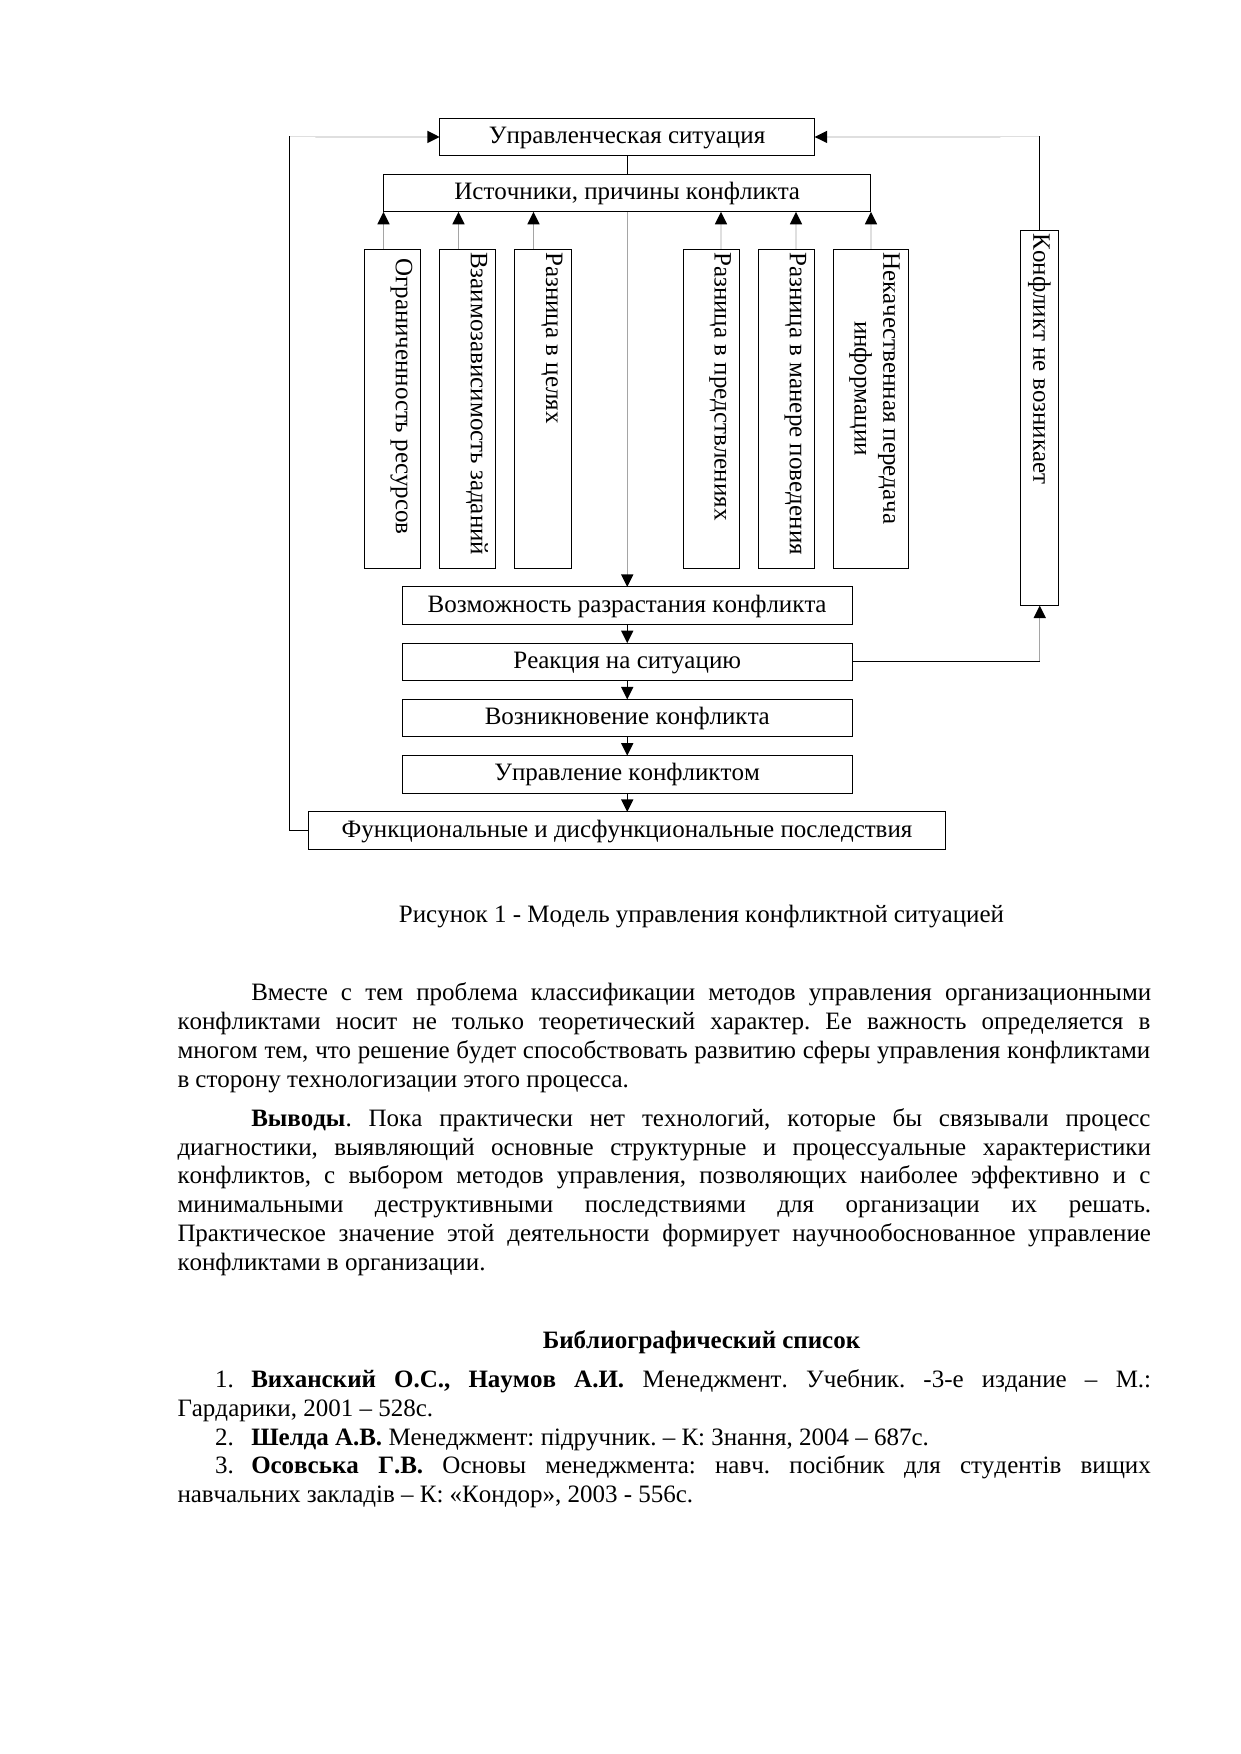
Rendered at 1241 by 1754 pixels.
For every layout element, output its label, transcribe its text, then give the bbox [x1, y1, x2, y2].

list Виханский О.С., Наумов А.И. Менеджмент. Учебник. -3-е издание – М.: Гардарики, 2001 – 528с. [177, 1364, 1152, 1422]
text Рисунок 1 - Модель управления конфликтной ситуацией [177, 899, 1152, 928]
list Осовська Г.В. Основы менеджмента: навч. посібник для студентів вищих навчальних закладів – К: «Кондор», 2003 - 556с. [177, 1450, 1152, 1508]
text Выводы. Пока практически нет технологий, которые бы связывали процесс диагностики, выявляющий основные структурные и процессуальные характеристики конфликтов, с выбором методов управления, позволяющих наиболее эффективно и с минимальными деструктивными последствиями для организации их решать. Практическое значение этой деятельности формирует научнообоснованное управление конфликтами в организации. [177, 1103, 1152, 1275]
text Библиографический список [177, 1325, 1152, 1354]
text Вместе с тем проблема классификации методов управления организационными конфликтами носит не только теоретический характер. Ее важность определяется в многом тем, что решение будет способствовать развитию сферы управления конфликтами в сторону технологизации этого процесса. [177, 977, 1152, 1092]
list Шелда А.В. Менеджмент: підручник. – К: Знання, 2004 – 687с. [177, 1422, 1152, 1450]
